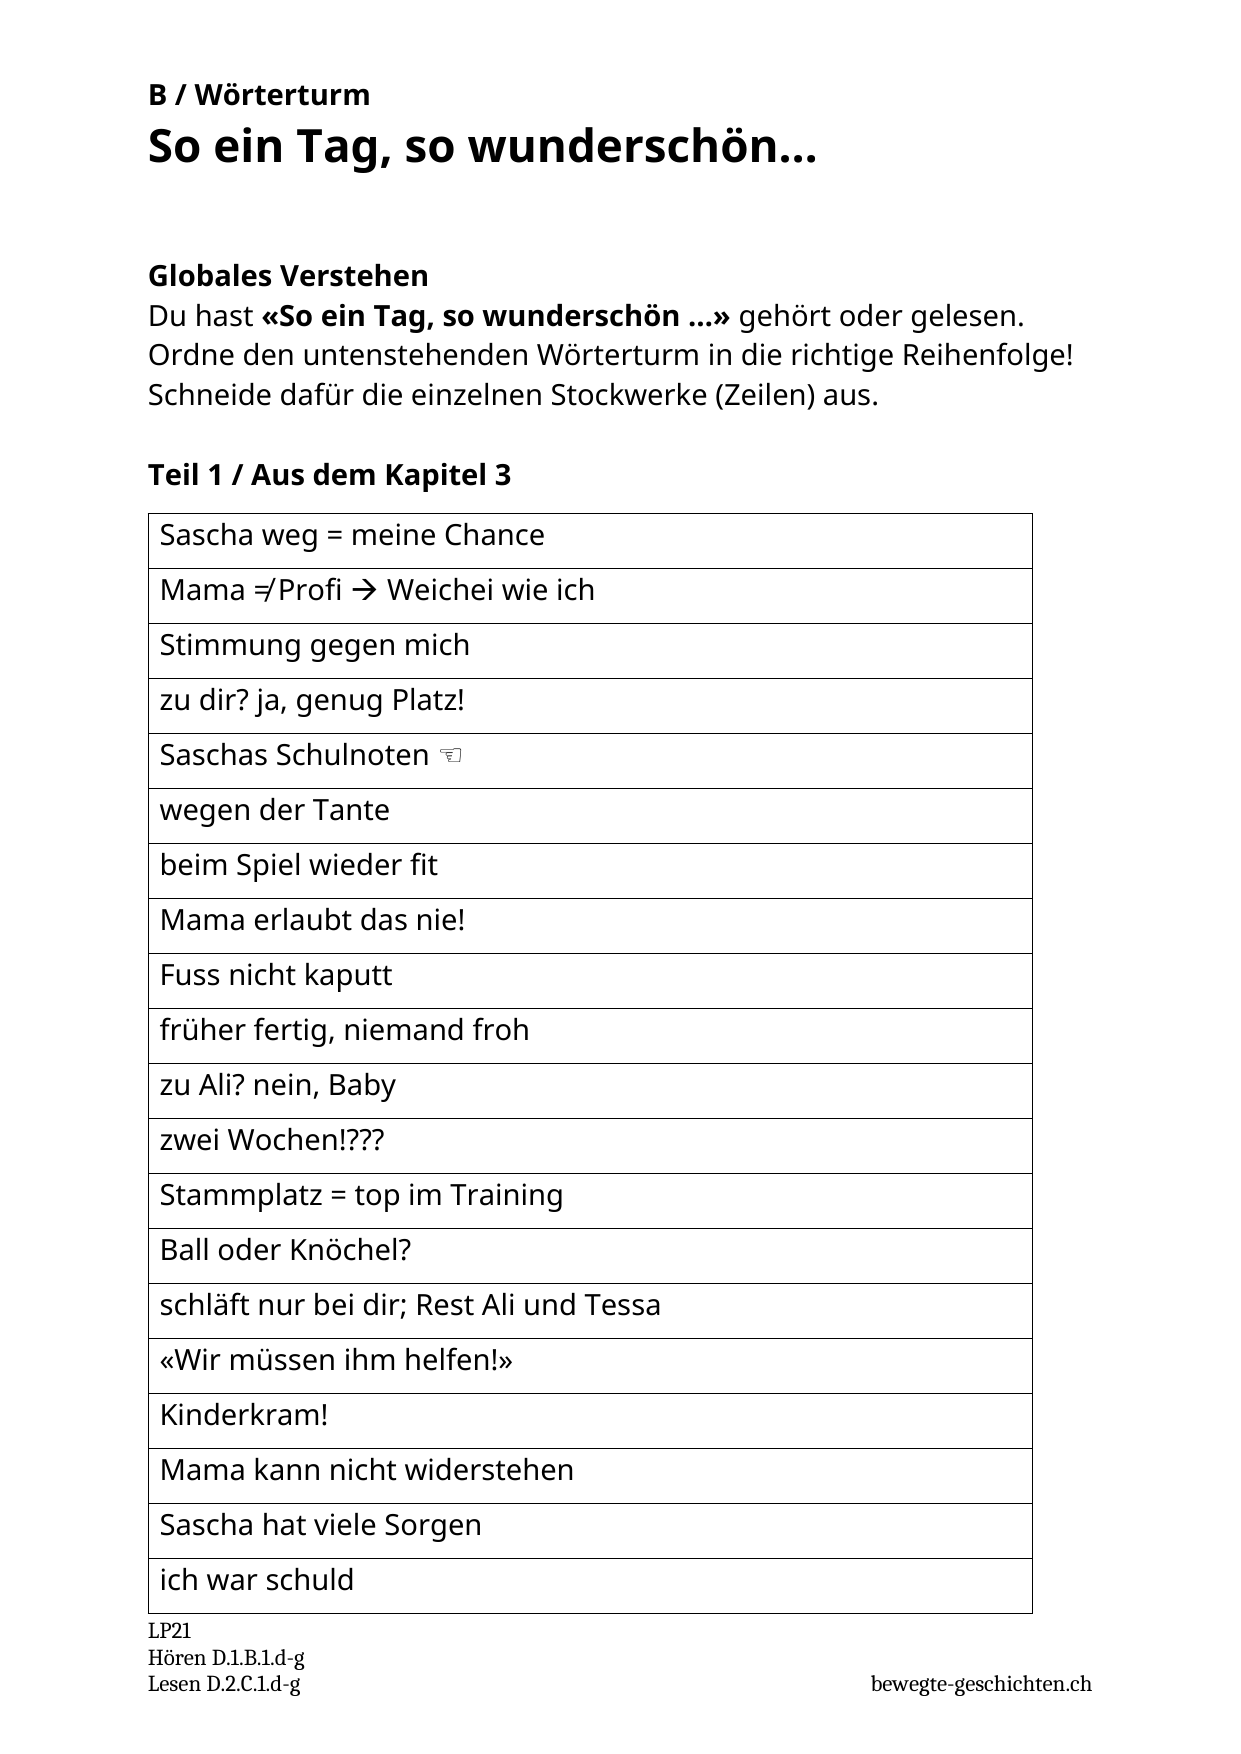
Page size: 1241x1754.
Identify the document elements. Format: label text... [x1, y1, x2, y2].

table_cell beim Spiel wieder fit [149, 844, 1032, 898]
text Schneide dafür die einzelnen Stockwerke (Zeilen) aus. [148, 374, 1093, 414]
text Globales Verstehen [148, 255, 1093, 295]
text Ordne den untenstehenden Wörterturm in die richtige Reihenfolge! [148, 335, 1093, 374]
text So ein Tag, so wunderschön… [148, 113, 1093, 176]
table_cell Ball oder Knöchel? [149, 1229, 1032, 1283]
table_cell Sascha hat viele Sorgen [149, 1504, 1032, 1558]
table_cell wegen der Tante [149, 789, 1032, 843]
table_cell Mama erlaubt das nie! [149, 899, 1032, 953]
table_cell Mama kann nicht widerstehen [149, 1449, 1032, 1503]
table_cell zu dir? ja, genug Platz! [149, 679, 1032, 733]
table_header Sascha weg = meine Chance [149, 514, 1032, 568]
table_cell Stimmung gegen mich [149, 624, 1032, 678]
table_cell früher fertig, niemand froh [149, 1009, 1032, 1063]
table_cell «Wir müssen ihm helfen!» [149, 1339, 1032, 1393]
table_cell Stammplatz = top im Training [149, 1174, 1032, 1228]
table_cell ich war schuld [149, 1559, 1032, 1613]
text B / Wörterturm [148, 74, 1093, 113]
table_cell Kinderkram! [149, 1394, 1032, 1448]
table_cell Saschas Schulnoten [149, 734, 1032, 788]
table_cell zwei Wochen!??? [149, 1119, 1032, 1173]
table_cell schläft nur bei dir; Rest Ali und Tessa [149, 1284, 1032, 1338]
table_cell Fuss nicht kaputt [149, 954, 1032, 1008]
table_cell Mama ≠ Profi Weichei wie ich [149, 569, 1032, 623]
text Teil 1 / Aus dem Kapitel 3 [148, 454, 1093, 493]
text Du hast «So ein Tag, so wunderschön …» gehört oder gelesen. [148, 295, 1093, 335]
table_cell zu Ali? nein, Baby [149, 1064, 1032, 1118]
